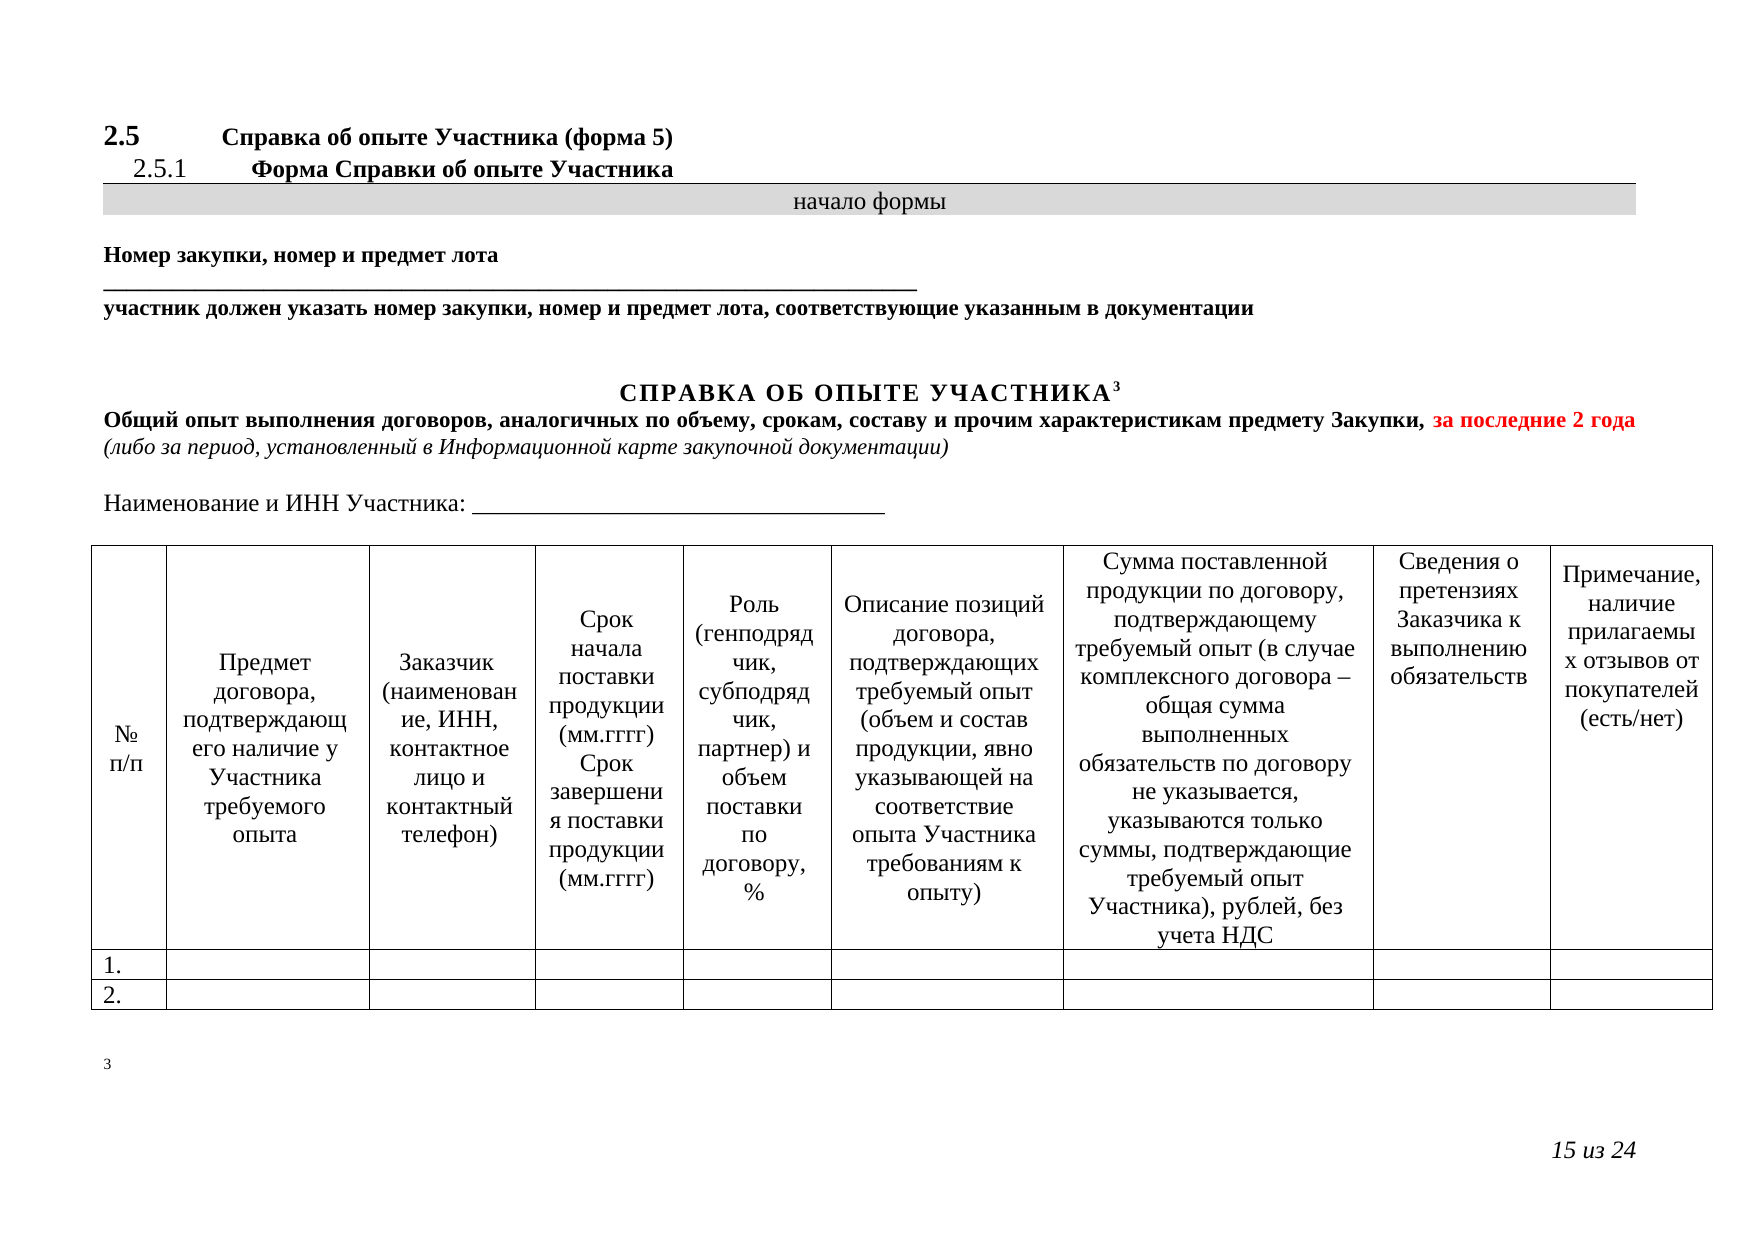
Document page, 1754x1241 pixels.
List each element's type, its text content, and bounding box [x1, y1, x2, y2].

text начало формы [103, 184, 1636, 215]
table_cell [536, 980, 683, 1008]
text Общий опыт выполнения договоров, аналогичных по объему, срокам, составу и прочим характеристикам предмету Закупки, за последние 2 года (либо за период, установленный в Информационной карте закупочной документации) [103, 406, 1636, 459]
table_header Срок начала поставки продукции (мм.гггг) Срок завершения поставки продукции (мм.гггг) [536, 546, 683, 949]
table_header Предмет договора, подтверждающего наличие у Участника требуемого опыта [167, 546, 369, 949]
table_cell [167, 980, 369, 1008]
text _______________________________________________________________________ [103, 267, 1636, 294]
table_cell [1064, 980, 1373, 1008]
table_cell [1064, 950, 1373, 979]
table_cell [370, 950, 535, 979]
text Форма Справки об опыте Участника [133, 152, 1636, 183]
table_cell [92, 950, 166, 979]
table_cell [832, 950, 1063, 979]
table_cell [370, 980, 535, 1008]
table_header Примечание, наличие прилагаемых отзывов от покупателей (есть/нет) [1551, 546, 1712, 949]
table_header № п/п [92, 546, 166, 949]
table_cell [1374, 980, 1550, 1008]
table_cell [167, 950, 369, 979]
table_header Сведения о претензиях Заказчика к выполнению обязательств [1374, 546, 1550, 949]
text Номер закупки, номер и предмет лота [103, 241, 1636, 267]
table_cell [684, 950, 831, 979]
text Наименование и ИНН Участника: _________________________________ [103, 488, 1636, 517]
table_cell [92, 980, 166, 1008]
table_cell [1374, 950, 1550, 979]
text участник должен указать номер закупки, номер и предмет лота, соответствующие указанным в документации [103, 294, 1636, 320]
table_header Описание позиций договора, подтверждающих требуемый опыт (объем и состав продукции, явно указывающей на соответствие опыта Участника требованиям к опыту) [832, 546, 1063, 949]
table_cell [684, 980, 831, 1008]
table_header Заказчик (наименование, ИНН, контактное лицо и контактный телефон) [370, 546, 535, 949]
table_header Роль (генподрядчик, субподрядчик, партнер) и объем поставки по договору, % [684, 546, 831, 949]
table_cell [832, 980, 1063, 1008]
table_cell [1551, 950, 1712, 979]
text Справка об опыте Участника [103, 378, 1636, 406]
subtitle Справка об опыте Участника (форма 5) [103, 118, 1639, 152]
table_header Сумма поставленной продукции по договору, подтверждающему требуемый опыт (в случае комплексного договора – общая сумма выполненных обязательств по договору не указывается, указываются только суммы, подтверждающие требуемый опыт Участника), рублей, без учета НДС [1064, 546, 1373, 949]
table_cell [536, 950, 683, 979]
table_cell [1551, 980, 1712, 1008]
